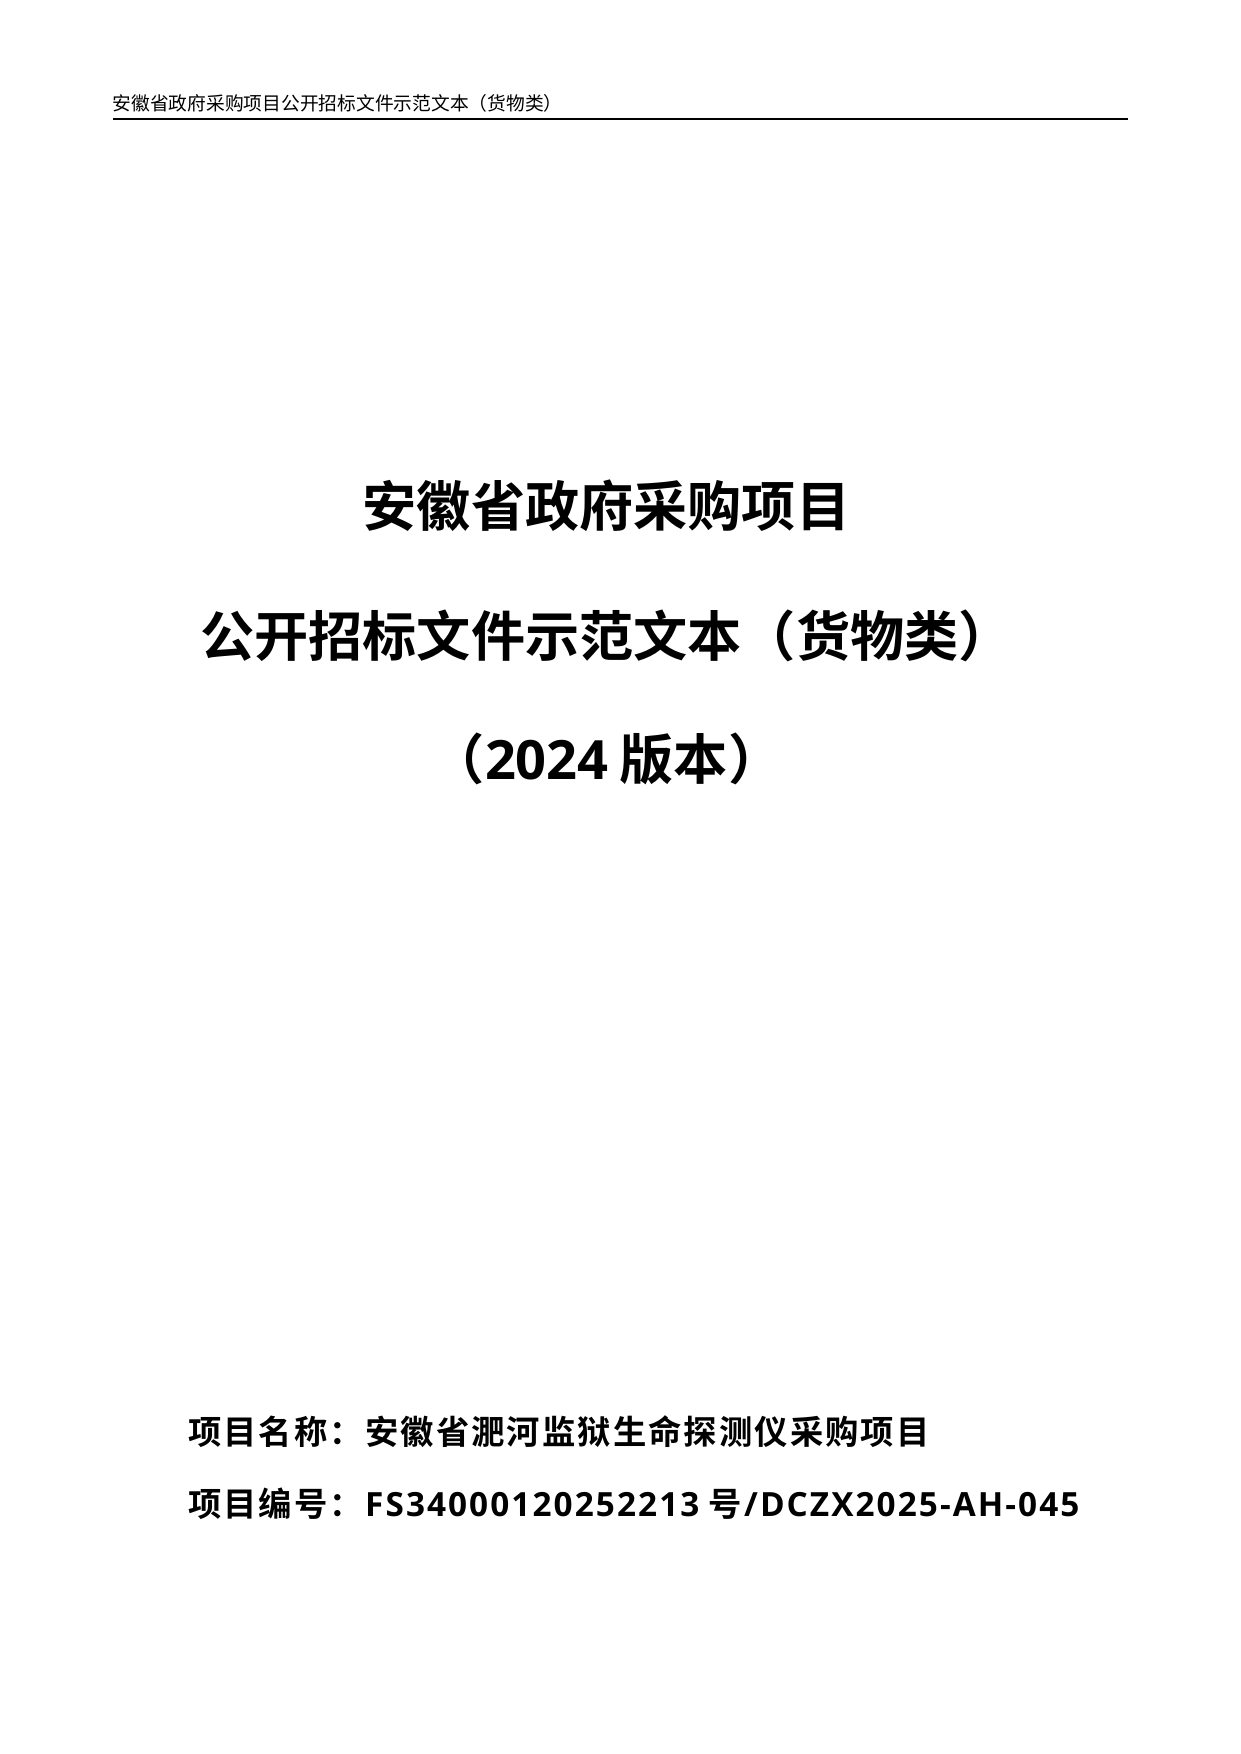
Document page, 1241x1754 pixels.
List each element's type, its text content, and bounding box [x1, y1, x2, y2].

text 公开招标文件示范文本（货物类） [112, 584, 1100, 682]
text 项目名称：安徽省淝河监狱生命探测仪采购项目 [112, 1406, 1128, 1454]
text 安徽省政府采购项目 [112, 454, 1100, 552]
text 项目编号：FS34000120252213号/DCZX2025-AH-045 [112, 1478, 1128, 1526]
text （2024版本） [112, 707, 1100, 804]
